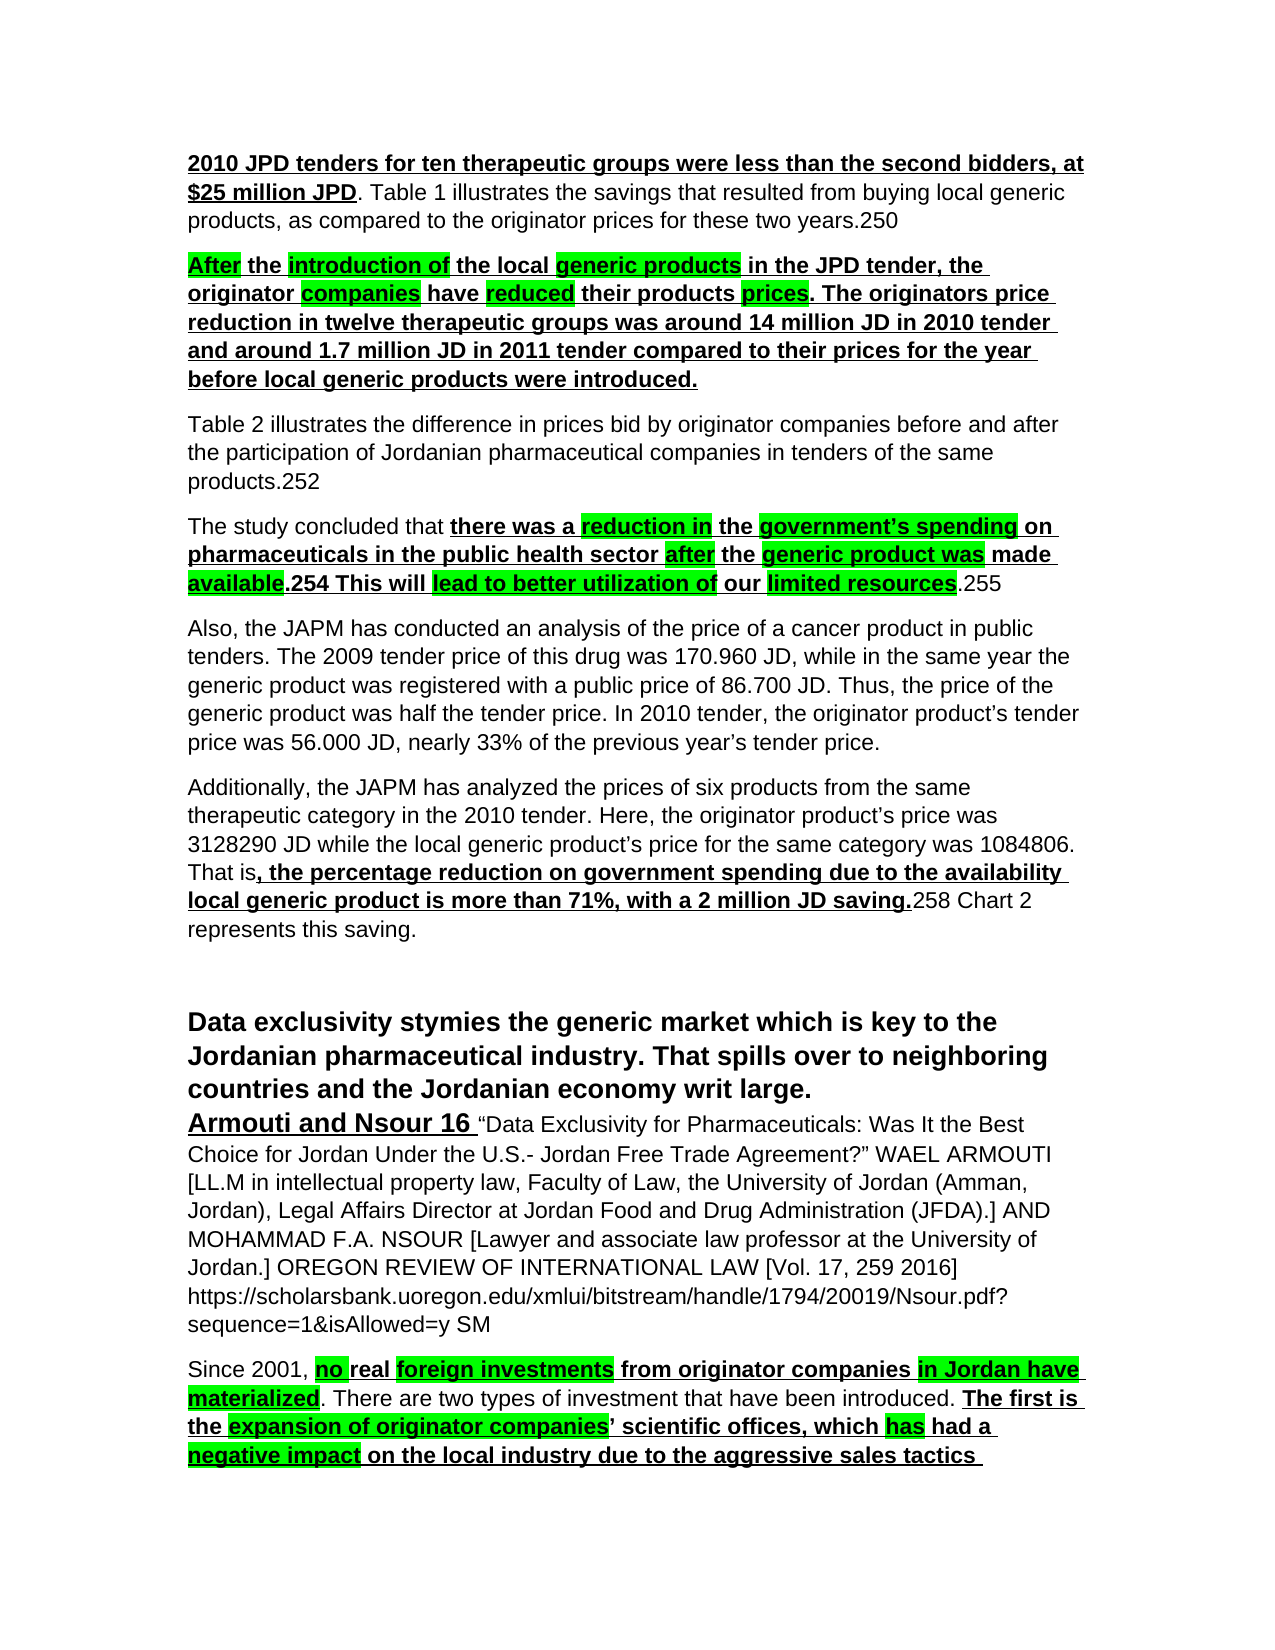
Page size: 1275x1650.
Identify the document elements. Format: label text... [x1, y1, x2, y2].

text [187, 1356, 1087, 1468]
text Additionally, the JAPM has analyzed the prices of six products from the same therapeutic category in the 2010 tender. Here, the originator product’s price was 3128290 JD while the local generic product’s price for the same category was 1084806. That is, the percentage reduction on government spending due to the availability local generic product is more than 71%, with a 2 million JD saving.258 Chart 2 represents this saving. [187, 774, 1087, 942]
text Armouti and Nsour 16 “Data Exclusivity for Pharmaceuticals: Was It the Best Choice for Jordan Under the U.S.- Jordan Free Trade Agreement?” WAEL ARMOUTI [LL.M in intellectual property law, Faculty of Law, the University of Jordan (Amman, Jordan), Legal Affairs Director at Jordan Food and Drug Administration (JFDA).] AND MOHAMMAD F.A. NSOUR [Lawyer and associate law professor at the University of Jordan.] OREGON REVIEW OF INTERNATIONAL LAW [Vol. 17, 259 2016] https://scholarsbank.uoregon.edu/xmlui/bitstream/handle/1794/20019/Nsour.pdf?sequence=1&isAllowed=y SM [187, 1107, 1087, 1338]
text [187, 150, 1087, 233]
subtitle Data exclusivity stymies the generic market which is key to the Jordanian pharmaceutical industry. That spills over to neighboring countries and the Jordanian economy writ large. [187, 1006, 1087, 1105]
text Also, the JAPM has conducted an analysis of the price of a cancer product in public tenders. The 2009 tender price of this drug was 170.960 JD, while in the same year the generic product was registered with a public price of 86.700 JD. Thus, the price of the generic product was half the tender price. In 2010 tender, the originator product’s tender price was 56.000 JD, nearly 33% of the previous year’s tender price. [187, 615, 1087, 755]
text Table 2 illustrates the difference in prices bid by originator companies before and after the participation of Jordanian pharmaceutical companies in tenders of the same products.252 [187, 411, 1087, 494]
text The study concluded that there was a reduction in the government’s spending on pharmaceuticals in the public health sector after the generic product was made available.254 This will lead to better utilization of our limited resources.255 [187, 513, 1087, 596]
text After the introduction of the local generic products in the JPD tender, the originator companies have reduced their products prices. The originators price reduction in twelve therapeutic groups was around 14 million JD in 2010 tender and around 1.7 million JD in 2011 tender compared to their prices for the year before local generic products were introduced. [187, 252, 1087, 392]
